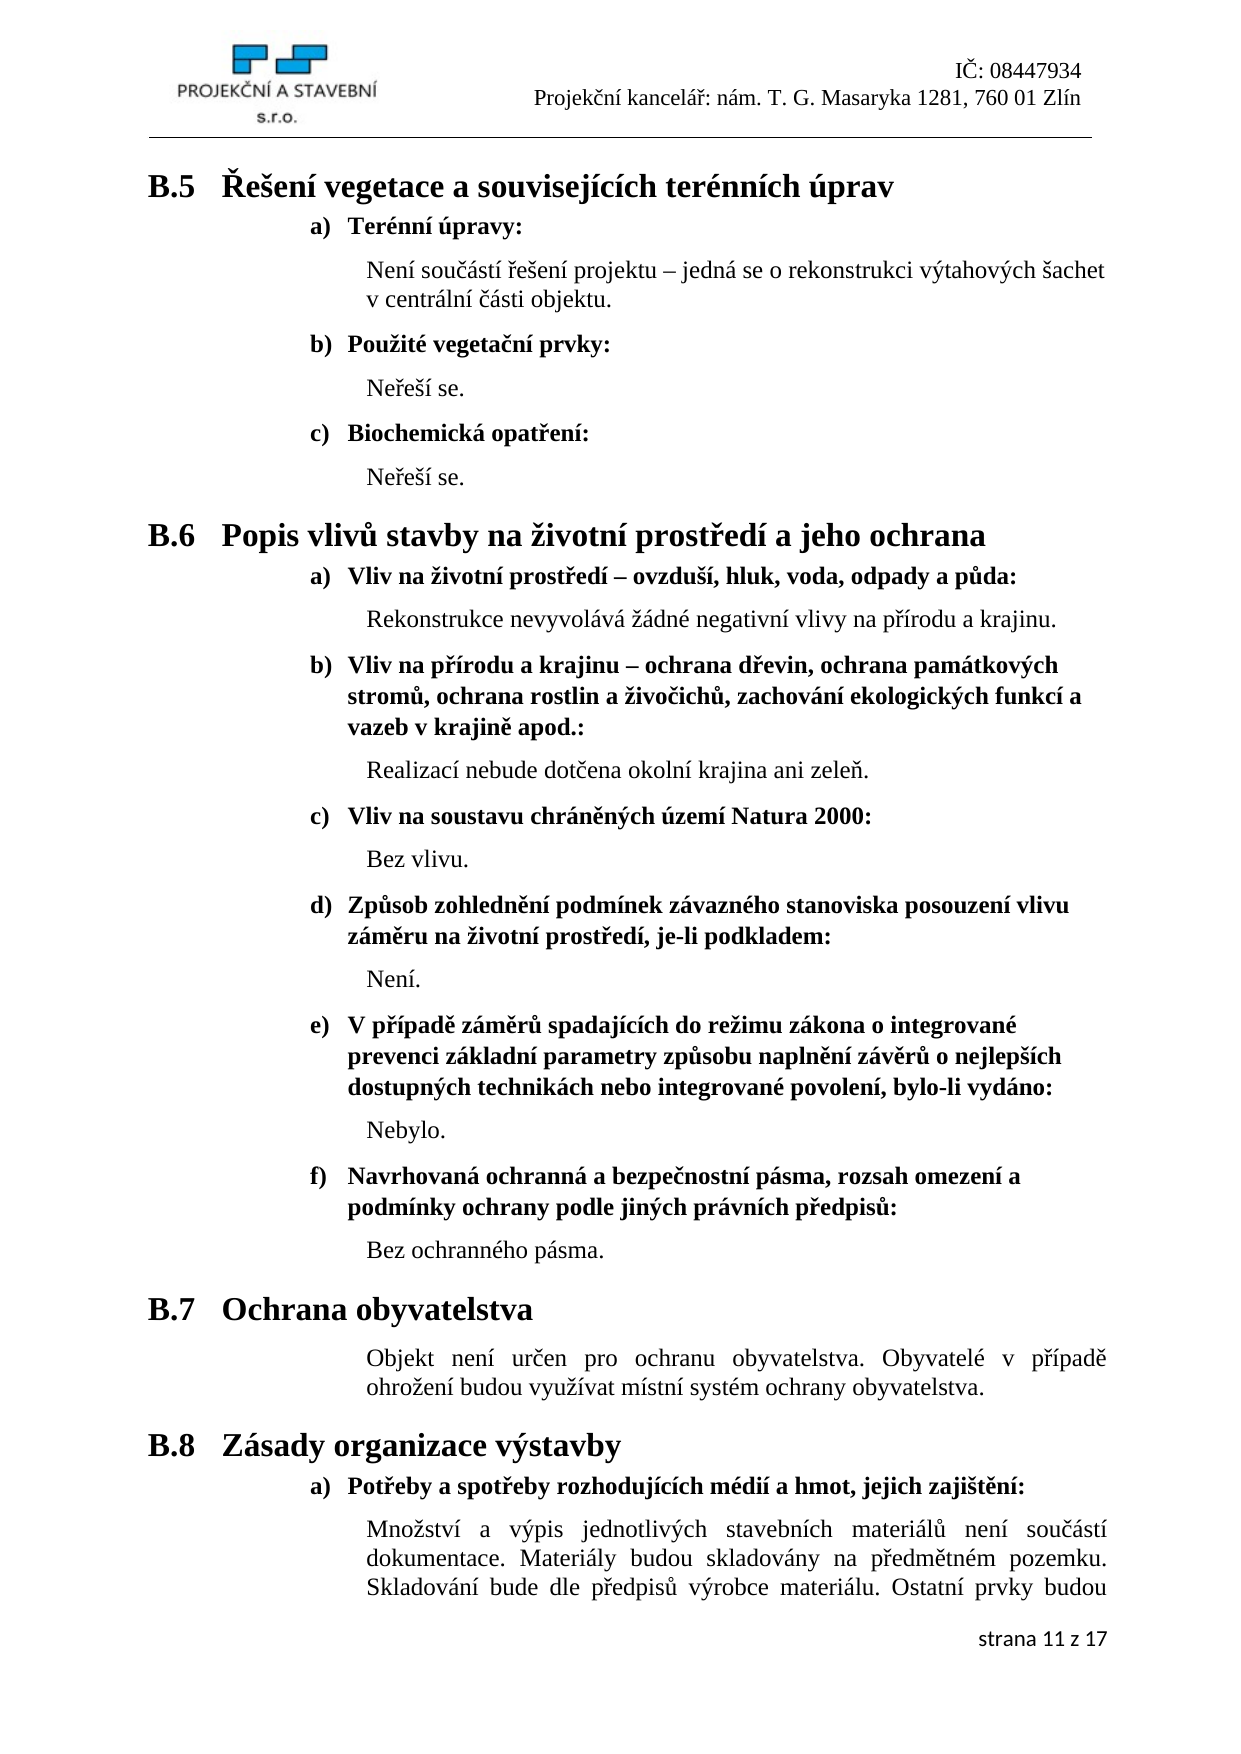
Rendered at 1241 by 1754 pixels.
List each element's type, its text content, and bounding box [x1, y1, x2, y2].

text Rekonstrukce nevyvolává žádné negativní vlivy na přírodu a krajinu. [366, 604, 1107, 633]
text Neřeší se. [366, 373, 1107, 401]
text Bez vlivu. [366, 844, 1107, 873]
list Potřeby a spotřeby rozhodujících médií a hmot, jejich zajištění: [310, 1471, 1107, 1500]
list V případě záměrů spadajících do režimu zákona o integrované prevenci základní parametry způsobu naplnění závěrů o nejlepších dostupných technikách nebo integrované povolení, bylo-li vydáno: [310, 1010, 1107, 1101]
list Vliv na přírodu a krajinu – ochrana dřevin, ochrana památkových stromů, ochrana rostlin a živočichů, zachování ekologických funkcí a vazeb v krajině apod.: [310, 650, 1107, 741]
list Terénní úpravy: [310, 211, 1107, 240]
list Zásady organizace výstavby [148, 1426, 1107, 1464]
text Objekt není určen pro ochranu obyvatelstva. Obyvatelé v případě ohrožení budou využívat místní systém ochrany obyvatelstva. [366, 1343, 1107, 1401]
list Navrhovaná ochranná a bezpečnostní pásma, rozsah omezení a podmínky ochrany podle jiných právních předpisů: [310, 1161, 1107, 1221]
text Nebylo. [366, 1115, 1107, 1144]
list Použité vegetační prvky: [310, 329, 1107, 358]
text Neřeší se. [366, 462, 1107, 490]
list Řešení vegetace a souvisejících terénních úprav [148, 166, 1107, 204]
text Realizací nebude dotčena okolní krajina ani zeleň. [366, 755, 1107, 784]
text Bez ochranného pásma. [366, 1235, 1107, 1264]
list Biochemická opatření: [310, 418, 1107, 447]
list Popis vlivů stavby na životní prostředí a jeho ochrana [148, 515, 1107, 554]
list Vliv na soustavu chráněných území Natura 2000: [310, 801, 1107, 829]
list Ochrana obyvatelstva [148, 1289, 1107, 1327]
text Není. [366, 964, 1107, 993]
picture [159, 30, 389, 135]
text Není součástí řešení projektu – jedná se o rekonstrukci výtahových šachet v centrální části objektu. [366, 255, 1107, 312]
list Způsob zohlednění podmínek závazného stanoviska posouzení vlivu záměru na životní prostředí, je-li podkladem: [310, 890, 1107, 949]
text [366, 1514, 1107, 1601]
list Vliv na životní prostředí – ovzduší, hluk, voda, odpady a půda: [310, 561, 1107, 589]
